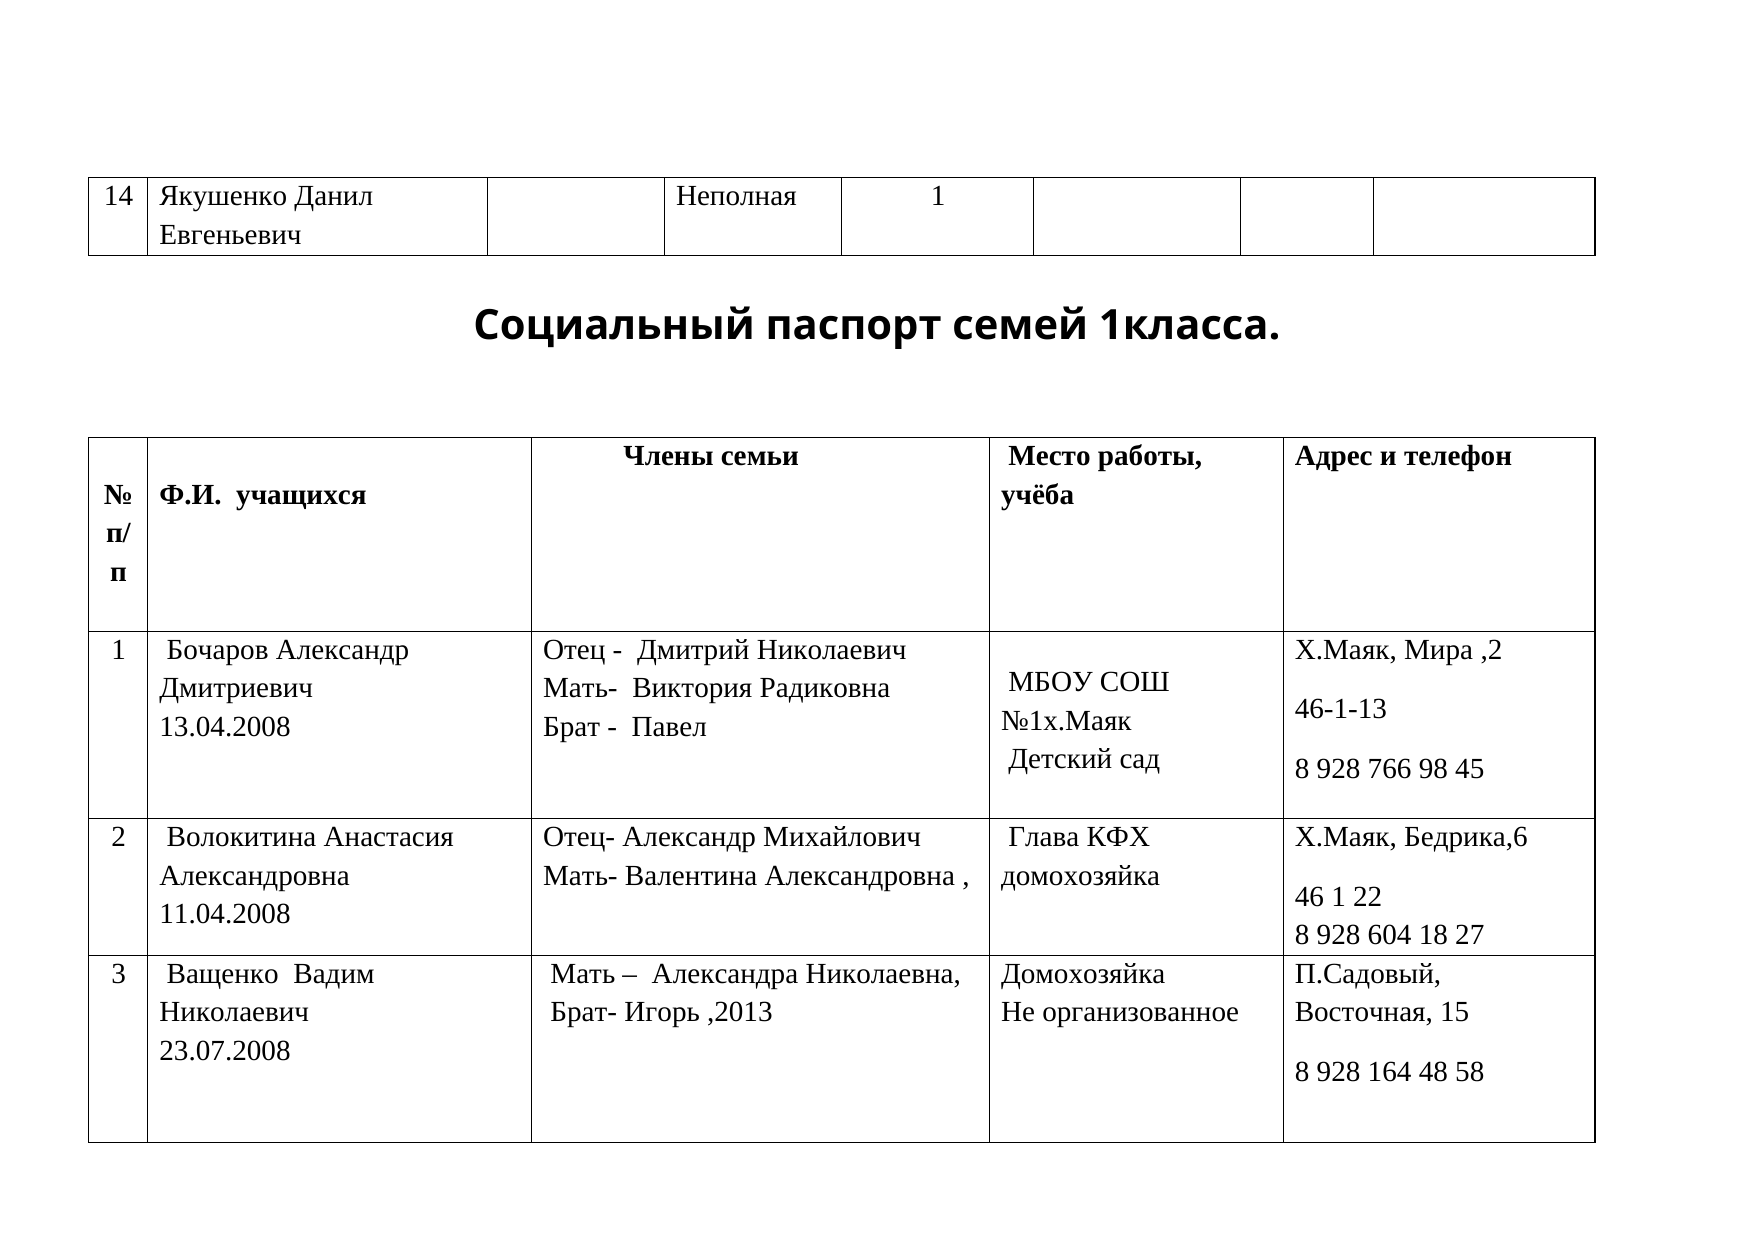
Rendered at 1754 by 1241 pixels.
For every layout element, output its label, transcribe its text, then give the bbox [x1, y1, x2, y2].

table_header Ф.И. учащихся [148, 438, 531, 631]
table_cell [990, 956, 1283, 1142]
table_cell МБОУ СОШ №1х.Маяк Детский сад [990, 632, 1283, 818]
table_header Адрес и телефон [1284, 438, 1594, 631]
table_header Члены семьи [532, 438, 989, 631]
table_cell Х.Маяк, Бедрика,6 46 1 22 8 928 604 18 27 [1284, 819, 1594, 955]
table_cell Неполная [665, 178, 841, 255]
table_cell Бочаров Александр Дмитриевич 13.04.2008 [148, 632, 531, 818]
table_cell [1374, 178, 1594, 255]
table_cell Волокитина Анастасия Александровна 11.04.2008 [148, 819, 531, 955]
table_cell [532, 956, 989, 1142]
table_cell 3 [89, 956, 147, 1142]
table_header № п/п [89, 438, 147, 631]
table_cell Глава КФХ домохозяйка [990, 819, 1283, 955]
table_cell 14 [89, 178, 147, 255]
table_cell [148, 956, 531, 1142]
table_cell 2 [89, 819, 147, 955]
table_cell [1034, 178, 1240, 255]
table_cell 1 [842, 178, 1033, 255]
table_cell Якушенко Данил Евгеньевич [148, 178, 487, 255]
table_cell [488, 178, 664, 255]
table_cell 1 [89, 632, 147, 818]
table_cell Отец- Александр Михайлович Мать- Валентина Александровна , [532, 819, 989, 955]
table_header Место работы, учёба [990, 438, 1283, 631]
table_cell [1241, 178, 1373, 255]
text Социальный паспорт семей 1класса. [118, 295, 1636, 352]
table_cell Отец - Дмитрий Николаевич Мать- Виктория Радиковна Брат - Павел [532, 632, 989, 818]
table_cell Х.Маяк, Мира ,2 46-1-13 8 928 766 98 45 [1284, 632, 1594, 818]
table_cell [1284, 956, 1594, 1142]
